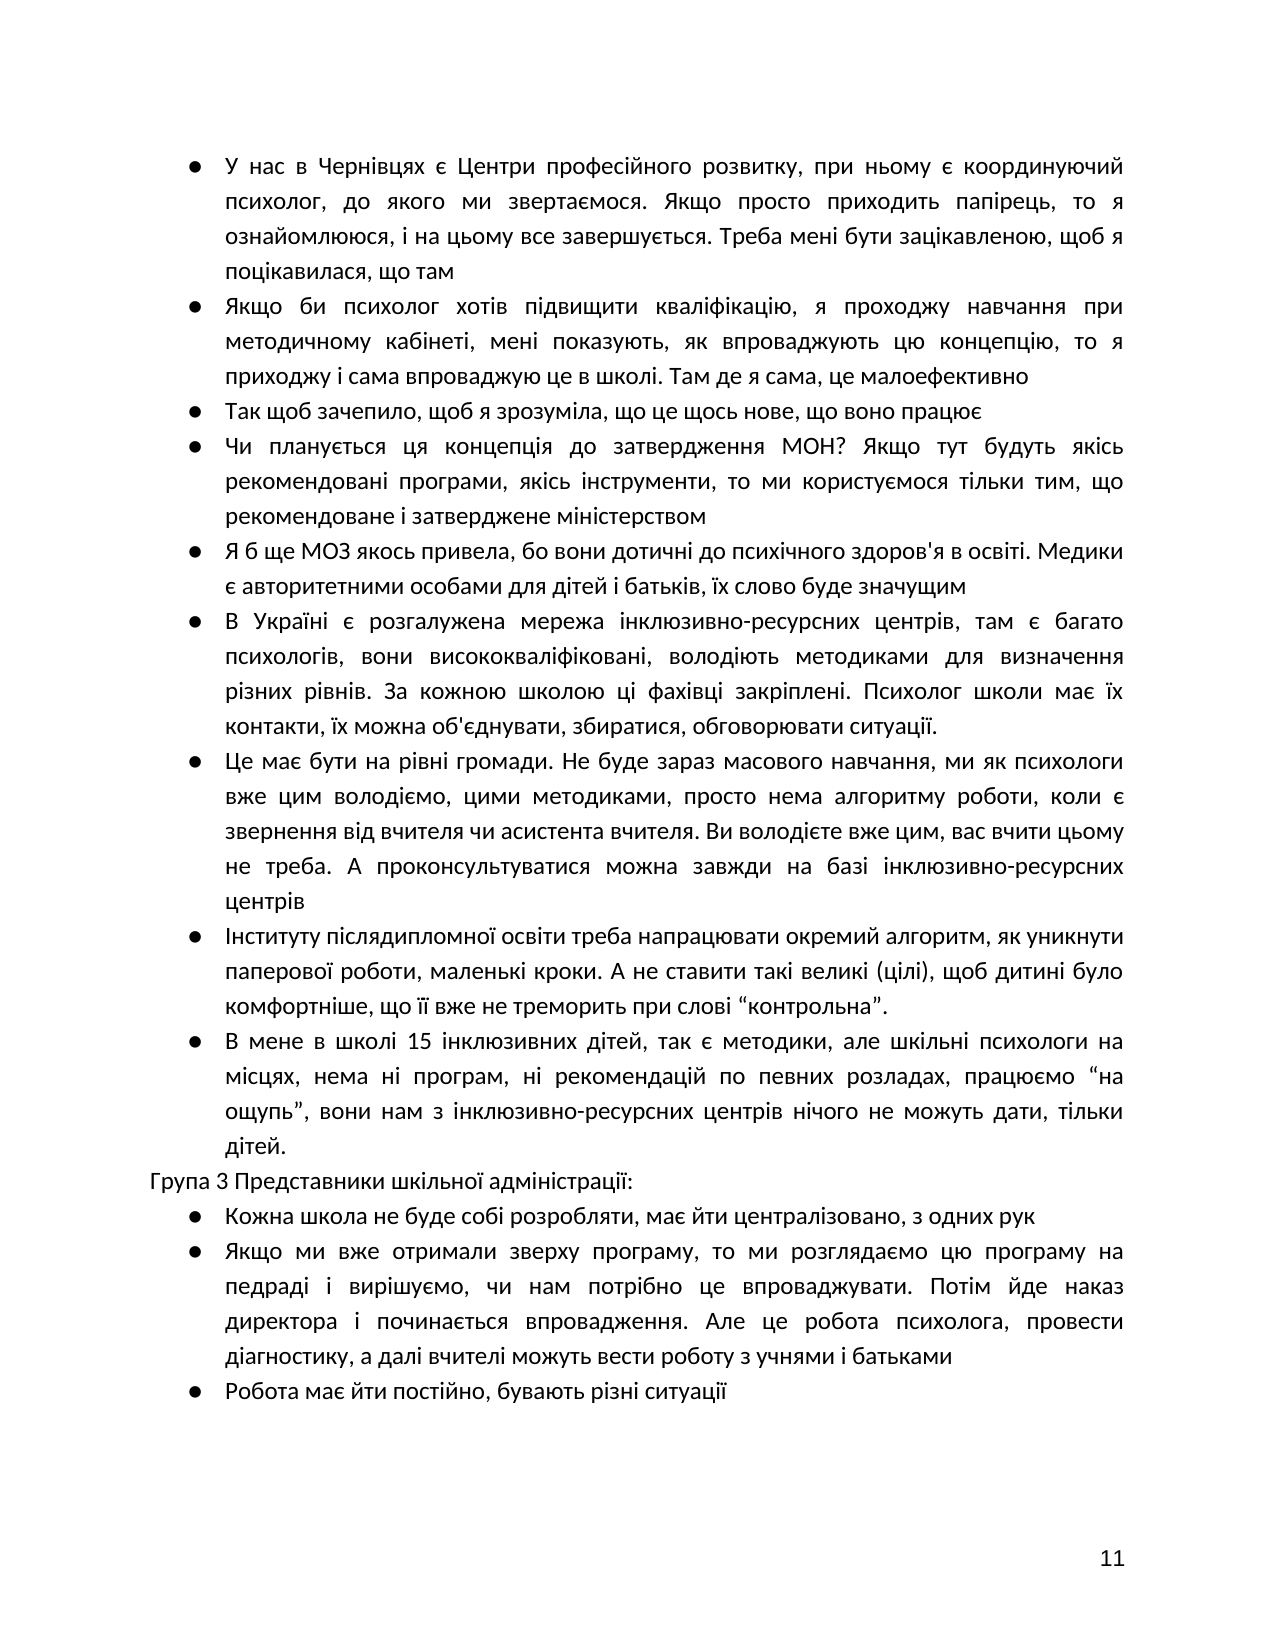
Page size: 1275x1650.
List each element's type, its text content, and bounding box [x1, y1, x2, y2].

list Так щоб зачепило, щоб я зрозуміла, що це щось нове, що воно працює [187, 395, 1125, 426]
list У нас в Чернівцях є Центри професійного розвитку, при ньому є координуючий психолог, до якого ми звертаємося. Якщо просто приходить папірець, то я ознайомлююся, і на цьому все завершується. Треба мені бути зацікавленою, щоб я поцікавилася, що там [187, 150, 1125, 286]
list В Україні є розгалужена мережа інклюзивно-ресурсних центрів, там є багато психологів, вони висококваліфіковані, володіють методиками для визначення різних рівнів. За кожною школою ці фахівці закріплені. Психолог школи має їх контакти, їх можна об'єднувати, збиратися, обговорювати ситуації. [187, 605, 1125, 741]
list Кожна школа не буде собі розробляти, має йти централізовано, з одних рук [187, 1200, 1125, 1231]
text Група 3 Представники шкільної адміністрації: [150, 1165, 1125, 1196]
list Інституту післядипломної освіти треба напрацювати окремий алгоритм, як уникнути паперової роботи, маленькі кроки. А не ставити такі великі (цілі), щоб дитині було комфортніше, що її вже не треморить при слові “контрольна”. [187, 920, 1125, 1021]
list Якщо ми вже отримали зверху програму, то ми розглядаємо цю програму на педраді і вирішуємо, чи нам потрібно це впроваджувати. Потім йде наказ директора і починається впровадження. Але це робота психолога, провести діагностику, а далі вчителі можуть вести роботу з учнями і батьками [187, 1235, 1125, 1371]
list Чи планується ця концепція до затвердження МОН? Якщо тут будуть якісь рекомендовані програми, якісь інструменти, то ми користуємося тільки тим, що рекомендоване і затверджене міністерством [187, 430, 1125, 531]
list Якщо би психолог хотів підвищити кваліфікацію, я проходжу навчання при методичному кабінеті, мені показують, як впроваджують цю концепцію, то я приходжу і сама впроваджую це в школі. Там де я сама, це малоефективно [187, 290, 1125, 391]
list Робота має йти постійно, бувають різні ситуації [187, 1375, 1125, 1406]
list Це має бути на рівні громади. Не буде зараз масового навчання, ми як психологи вже цим володіємо, цими методиками, просто нема алгоритму роботи, коли є звернення від вчителя чи асистента вчителя. Ви володієте вже цим, вас вчити цьому не треба. А проконсультуватися можна завжди на базі інклюзивно-ресурсних центрів [187, 745, 1125, 916]
list В мене в школі 15 інклюзивних дітей, так є методики, але шкільні психологи на місцях, нема ні програм, ні рекомендацій по певних розладах, працюємо “на ощупь”, вони нам з інклюзивно-ресурсних центрів нічого не можуть дати, тільки дітей. [187, 1025, 1125, 1161]
list Я б ще МОЗ якось привела, бо вони дотичні до психічного здоров'я в освіті. Медики є авторитетними особами для дітей і батьків, їх слово буде значущим [187, 535, 1125, 601]
